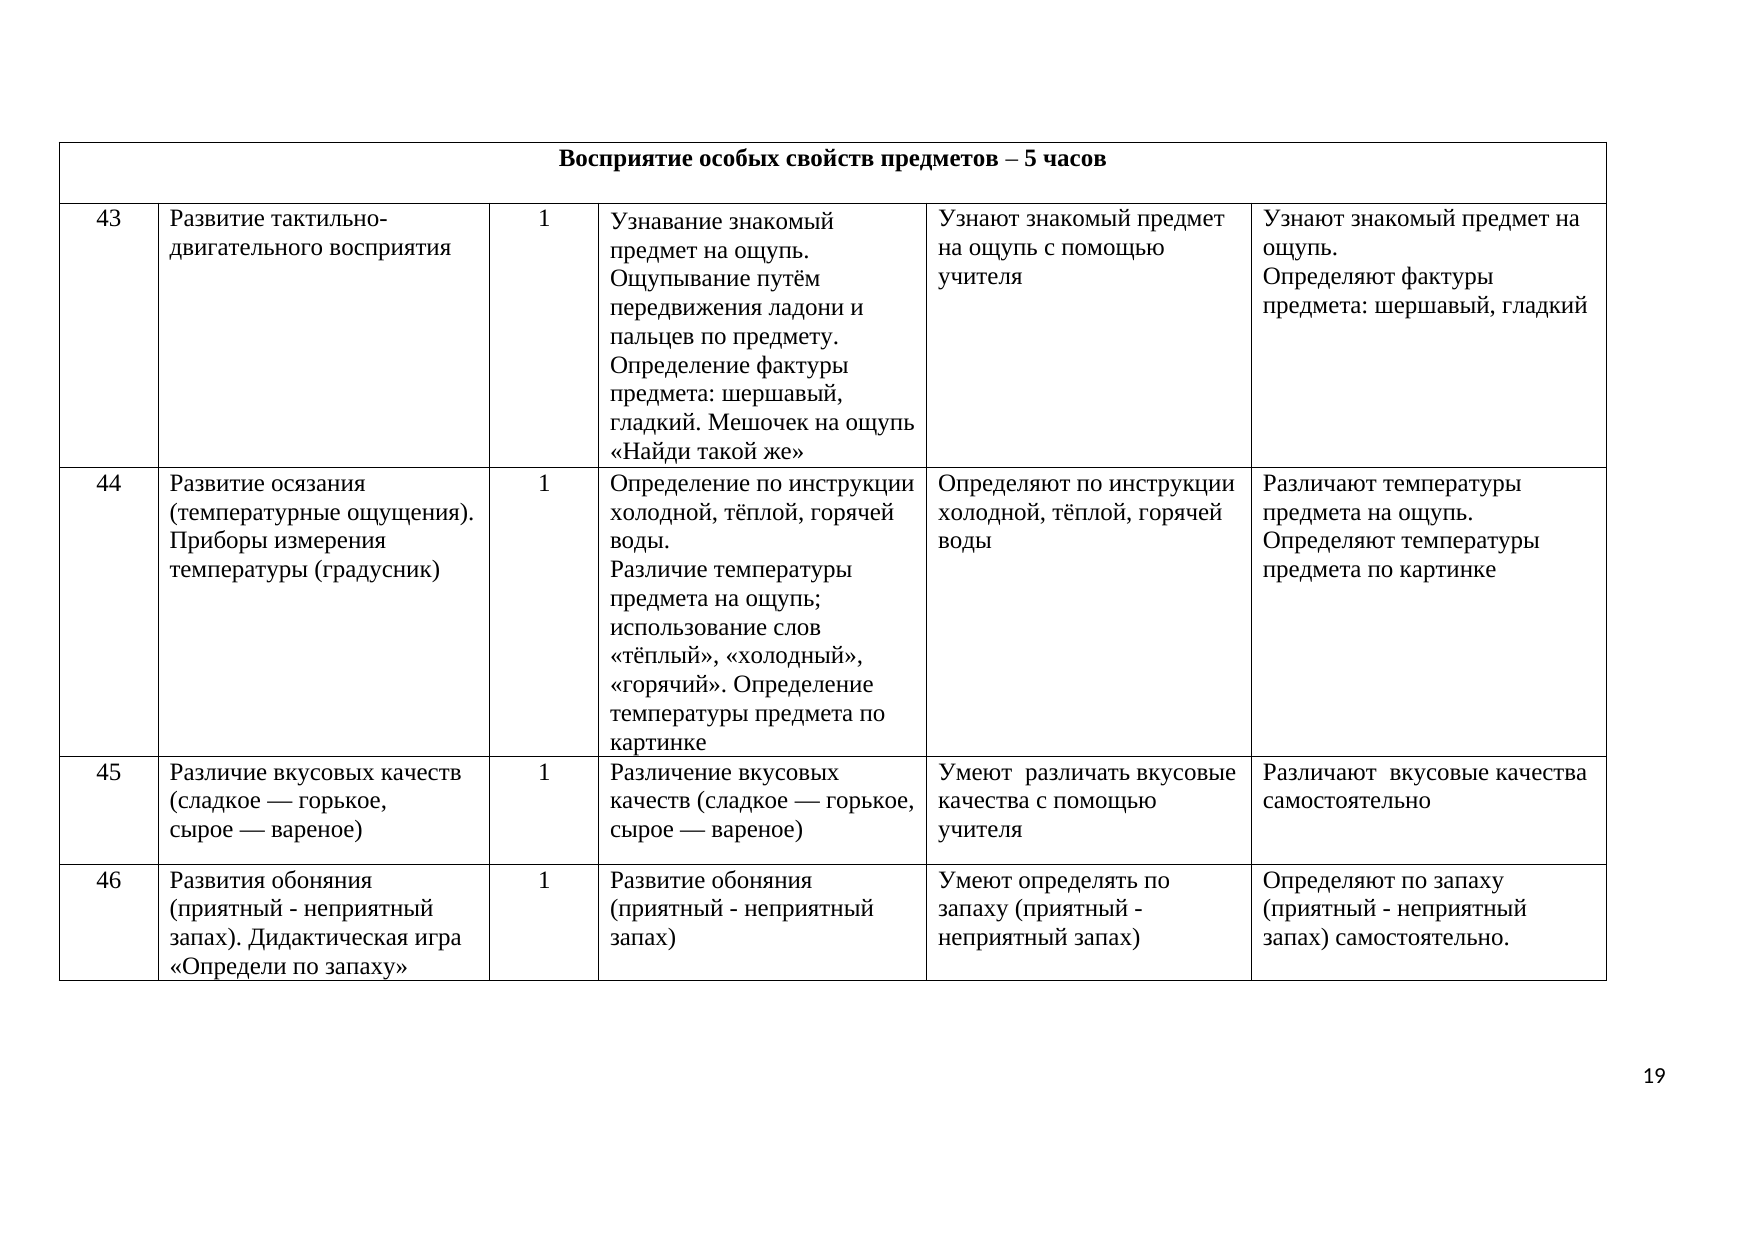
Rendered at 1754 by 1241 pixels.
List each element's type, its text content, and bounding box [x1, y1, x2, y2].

table_cell Умеют определять по запаху (приятный - неприятный запах) [927, 865, 1251, 980]
table_cell 46 [60, 865, 158, 980]
table_cell Узнают знакомый предмет на ощупь. Определяют фактуры предмета: шершавый, гладкий [1252, 204, 1606, 467]
table_cell Узнают знакомый предмет на ощупь с помощью учителя [927, 204, 1251, 467]
table_cell Определение по инструкции холодной, тёплой, горячей воды. Различие температуры предмета на ощупь; использование слов «тёплый», «холодный», «горячий». Определение температуры предмета по картинке [599, 468, 926, 756]
table_cell Развитие осязания (температурные ощущения). Приборы измерения температуры (градусник) [159, 468, 489, 756]
table_cell Развития обоняния (приятный - неприятный запах). Дидактическая игра «Определи по запаху» [159, 865, 489, 980]
table_cell Узнавание знакомый предмет на ощупь. Ощупывание путём передвижения ладони и пальцев по предмету. Определение фактуры предмета: шершавый, гладкий. Мешочек на ощупь «Найди такой же» [599, 204, 926, 467]
table_cell 1 [490, 468, 598, 756]
table_cell Различают вкусовые качества самостоятельно [1252, 757, 1606, 864]
table_cell Различие вкусовых качеств (сладкое — горькое, сырое — вареное) [159, 757, 489, 864]
table_cell Определяют по запаху (приятный - неприятный запах) самостоятельно. [1252, 865, 1606, 980]
table_cell 1 [490, 865, 598, 980]
table_cell Развитие тактильно-двигательного восприятия [159, 204, 489, 467]
table_cell 1 [490, 757, 598, 864]
table_cell 1 [490, 204, 598, 467]
table_cell 43 [60, 204, 158, 467]
table_header Восприятие особых свойств предметов – 5 часов [60, 143, 1606, 202]
table_cell Развитие обоняния (приятный - неприятный запах) [599, 865, 926, 980]
table_cell 45 [60, 757, 158, 864]
table_cell Различение вкусовых качеств (сладкое — горькое, сырое — вареное) [599, 757, 926, 864]
table_cell Определяют по инструкции холодной, тёплой, горячей воды [927, 468, 1251, 756]
table_cell Умеют различать вкусовые качества с помощью учителя [927, 757, 1251, 864]
table_cell 44 [60, 468, 158, 756]
table_cell Различают температуры предмета на ощупь. Определяют температуры предмета по картинке [1252, 468, 1606, 756]
